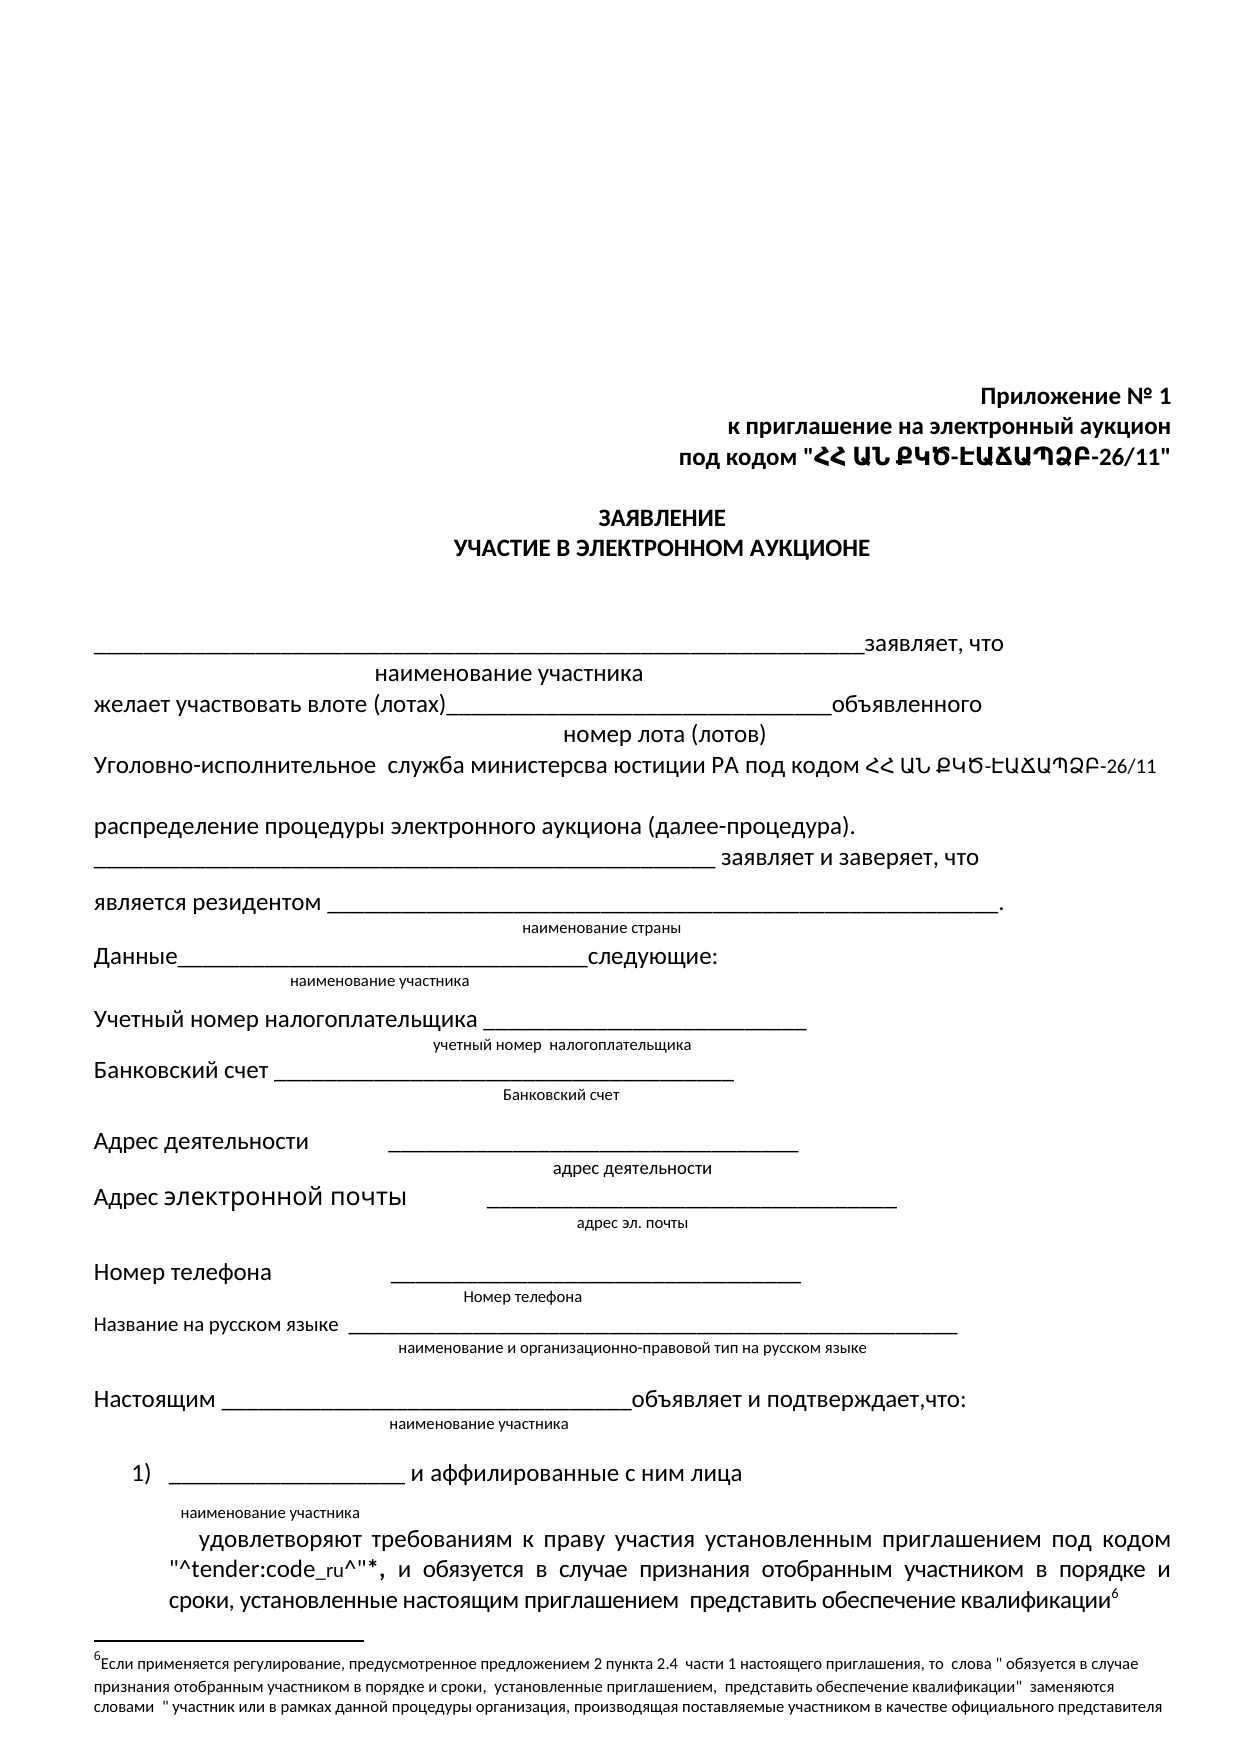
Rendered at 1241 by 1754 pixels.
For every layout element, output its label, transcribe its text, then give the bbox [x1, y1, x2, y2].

text желает участвовать влоте (лотах)_______________________________объявленного [94, 688, 1171, 718]
text Название на русском языке _________________________________________________ [94, 1307, 1171, 1337]
text адрес деятельности [94, 1156, 1171, 1179]
text ЗАЯВЛЕНИЕ [94, 502, 1171, 533]
text Банковский счет [94, 1085, 1171, 1105]
text является резидентом ______________________________________________________. [94, 886, 1171, 917]
text наименование страны [522, 917, 1171, 937]
text Банковский счет _____________________________________ [94, 1054, 1171, 1085]
text учетный номер налогоплательщика [94, 1034, 1171, 1054]
text наименование участника [94, 1502, 1171, 1523]
text УЧАСТИЕ В ЭЛЕКТРОННОМ АУКЦИОНЕ [94, 533, 1171, 563]
list удовлетворяют требованиям к праву участия установленным приглашением под кодом "^tender:code_ru^"*, и обязуется в случае признания отобранным участником в порядке и сроки, установленные настоящим приглашением представить обеспечение квалификации [169, 1523, 1171, 1614]
list ___________________ и аффилированные с ним лица [131, 1457, 1171, 1487]
text наименование участника [389, 1414, 1171, 1434]
text Адрес деятельности _________________________________ [94, 1125, 1171, 1156]
text под кодом "ՀՀ ԱՆ ՔԿԾ-ԷԱՃԱՊՁԲ-26/11" [94, 441, 1171, 472]
text Приложение № 1 [94, 380, 1171, 411]
text Уголовно-исполнительное служба министерсва юстиции РА под кодом ՀՀ ԱՆ ՔԿԾ-ԷԱՃԱՊՁԲ-26/11 [94, 749, 1171, 779]
text к приглашение на электронный аукцион [94, 411, 1171, 441]
text адрес эл. почты [94, 1213, 1171, 1233]
text Учетный номер налогоплательщика __________________________ [94, 1003, 1171, 1034]
text наименование участника [374, 657, 1171, 688]
text ______________________________________________________________заявляет, что [94, 627, 1171, 657]
text Номер телефона _________________________________ [94, 1256, 1171, 1287]
text Настоящим _________________________________объявляет и подтверждает,что: [94, 1383, 1171, 1414]
text номер лота (лотов) [552, 718, 1171, 749]
text распределение процедуры электронного аукциона (далее-процедура). [94, 810, 1171, 841]
text наименование и организационно-правовой тип на русском языке [94, 1337, 1171, 1358]
text Адрес электронной почты _________________________________ [94, 1179, 1171, 1213]
text __________________________________________________ заявляет и заверяет, что [94, 841, 1171, 871]
text Номер телефона [463, 1287, 1171, 1307]
text наименование участника [94, 970, 1171, 991]
text Данные_________________________________следующие: [94, 940, 1171, 970]
